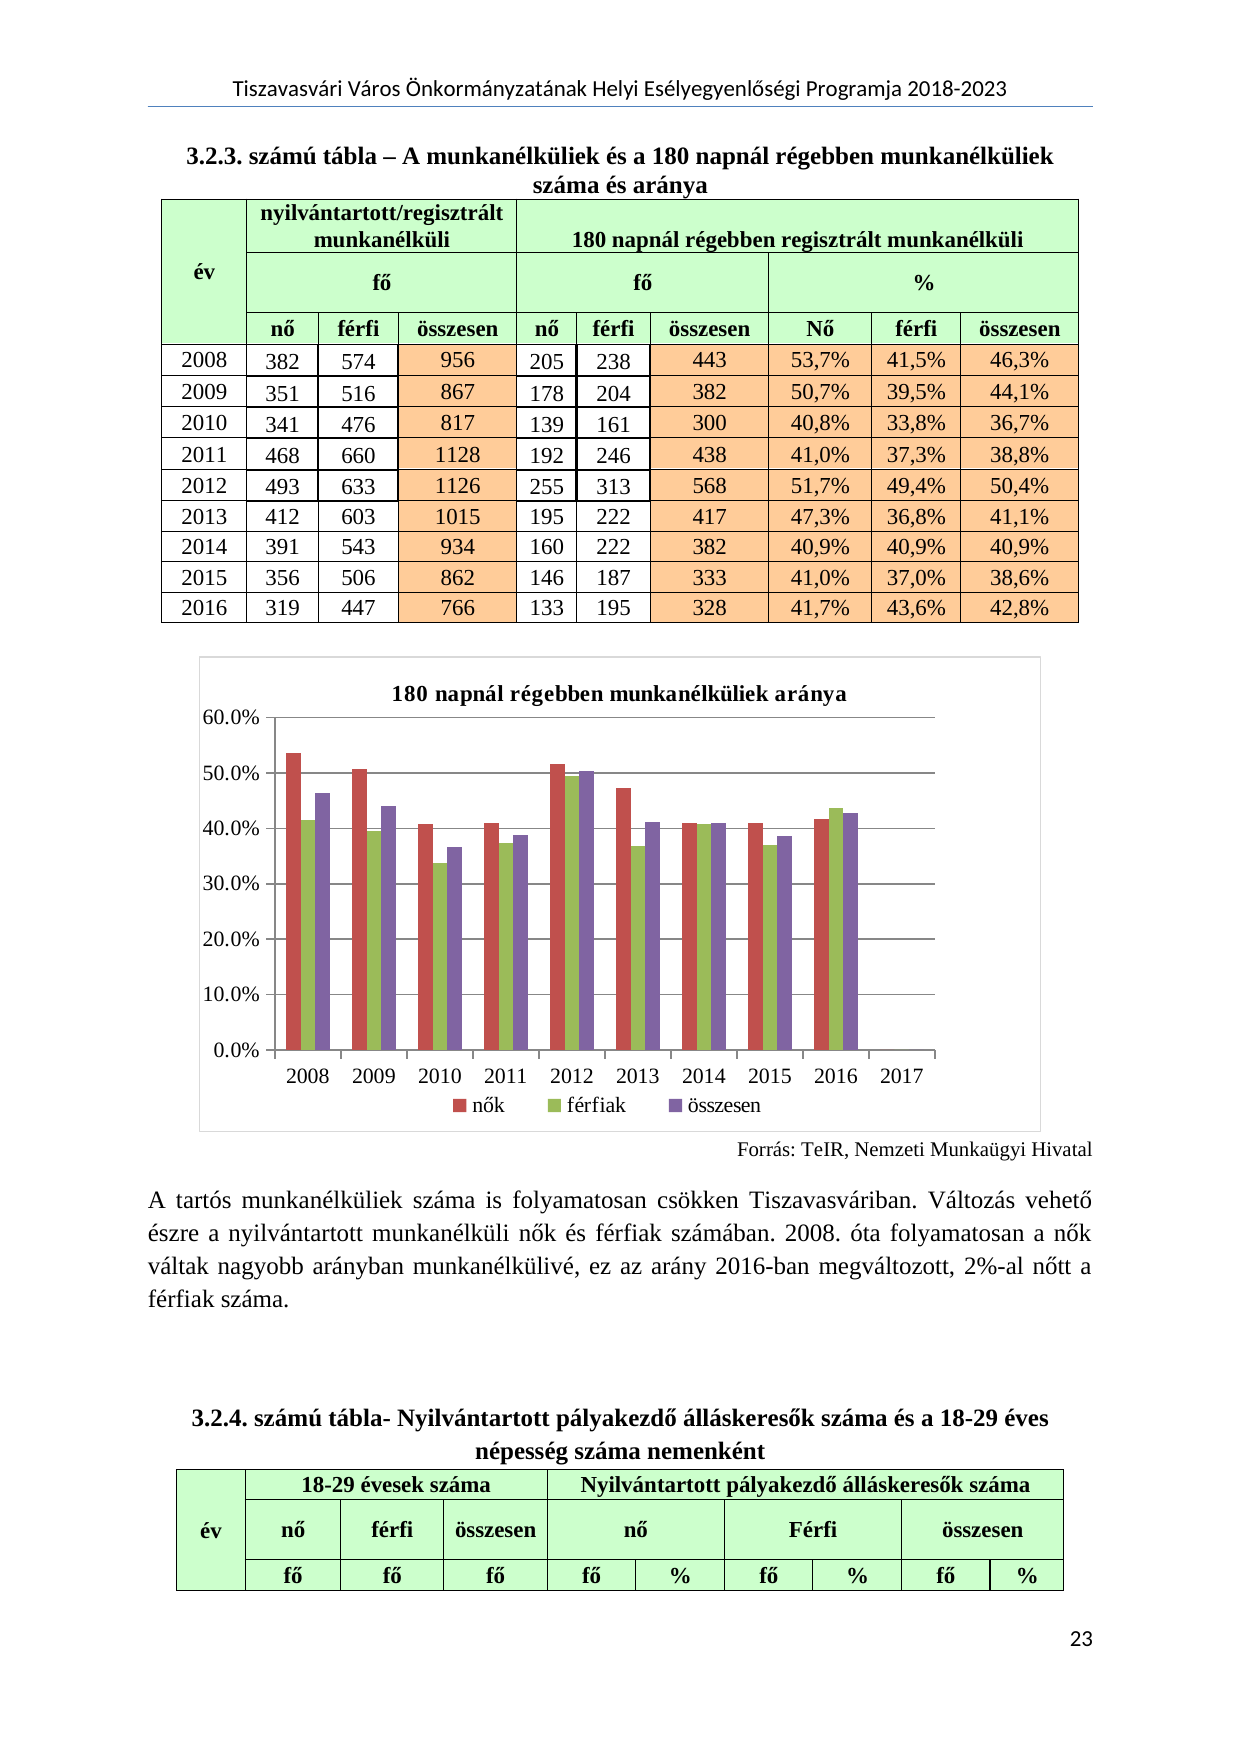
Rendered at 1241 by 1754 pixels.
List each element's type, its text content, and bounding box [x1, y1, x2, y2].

table_cell 2009 [162, 376, 246, 406]
table_cell 2010 [162, 407, 246, 437]
table_cell 53,7% [769, 345, 871, 375]
table_cell 38,6% [961, 562, 1078, 592]
table_cell 40,9% [872, 532, 960, 561]
table_cell 956 [399, 345, 516, 375]
table_cell % [636, 1560, 724, 1590]
table_cell 43,6% [872, 593, 960, 622]
table_cell fő [517, 253, 768, 312]
table_cell összesen [444, 1500, 547, 1559]
table_cell 862 [399, 562, 516, 592]
table_cell 300 [651, 407, 768, 437]
table_cell 2015 [162, 562, 246, 592]
table_cell 161 [578, 408, 649, 437]
table_cell 222 [577, 532, 650, 561]
table_cell 313 [578, 471, 649, 500]
table_cell 238 [578, 345, 649, 375]
table_cell nő [247, 313, 318, 343]
table_cell nyilvántartott/regisztrált munkanélküli [247, 200, 516, 252]
table_cell 47,3% [769, 501, 871, 531]
table_cell összesen [651, 313, 768, 343]
table_cell 40,9% [769, 532, 871, 561]
table_cell 2008 [162, 345, 246, 375]
table_cell 2011 [162, 438, 246, 468]
table_cell 468 [247, 439, 317, 468]
table_cell 934 [399, 532, 516, 561]
table_cell fő [902, 1560, 989, 1590]
table_cell 133 [517, 593, 576, 622]
table_cell 36,8% [872, 501, 960, 531]
table_cell 41,0% [769, 438, 871, 468]
table_cell 543 [319, 532, 398, 561]
table_cell 146 [517, 562, 576, 592]
text 3.2.4. számú tábla- Nyilvántartott pályakezdő álláskeresők száma és a 18-29 éves népesség száma nemenként [148, 1403, 1093, 1465]
table_cell 319 [247, 593, 318, 622]
text A tartós munkanélküliek száma is folyamatosan csökken Tiszavasváriban. Változás vehető észre a nyilvántartott munkanélküli nők és férfiak számában. 2008. óta folyamatosan a nők váltak nagyobb arányban munkanélkülivé, ez az arány 2016-ban megváltozott, 2%-al nőtt a férfiak száma. [148, 1185, 1093, 1313]
table_cell nő [517, 313, 576, 343]
table_cell 40,8% [769, 407, 871, 437]
table_cell 412 [247, 502, 318, 531]
table_cell 160 [517, 532, 576, 561]
table_cell 246 [578, 439, 649, 468]
table_cell 39,5% [872, 376, 960, 406]
table_cell 205 [517, 345, 575, 375]
table_cell fő [444, 1560, 547, 1590]
table_cell 516 [319, 377, 397, 406]
table_cell 341 [247, 408, 317, 437]
table_cell 42,8% [961, 593, 1078, 622]
table_cell fő [246, 1560, 340, 1590]
table_cell 333 [651, 562, 768, 592]
table_cell Férfi [725, 1500, 901, 1559]
table_cell fő [725, 1560, 812, 1590]
table_cell év [162, 200, 246, 343]
table_cell 49,4% [872, 470, 960, 500]
table_cell 41,5% [872, 345, 960, 375]
table_cell 2012 [162, 470, 246, 500]
table_header 18-29 évesek száma [246, 1470, 547, 1499]
table_cell % [769, 253, 1078, 312]
table_cell % [991, 1560, 1063, 1590]
table_cell 41,7% [769, 593, 871, 622]
table_cell férfi [872, 313, 960, 343]
table_cell férfi [319, 313, 398, 343]
table_cell 603 [319, 502, 398, 531]
text Forrás: TeIR, Nemzeti Munkaügyi Hivatal [148, 1137, 1093, 1161]
table_cell 180 napnál régebben regisztrált munkanélküli [517, 200, 1078, 252]
table_cell 50,7% [769, 376, 871, 406]
table_cell 633 [319, 471, 397, 500]
table_cell 867 [399, 376, 516, 406]
table_cell 1015 [399, 501, 516, 531]
table_cell 50,4% [961, 470, 1078, 500]
table_cell 328 [651, 593, 768, 622]
table_cell 2013 [162, 501, 246, 531]
table_cell 2016 [162, 593, 246, 622]
table_cell 506 [319, 562, 398, 592]
table_cell 204 [578, 377, 649, 406]
table_cell 41,0% [769, 562, 871, 592]
table_cell összesen [902, 1500, 1063, 1559]
table_header év [177, 1470, 245, 1590]
table_cell 351 [247, 377, 317, 406]
table_cell férfi [341, 1500, 443, 1559]
table_cell Nő [769, 313, 871, 343]
table_cell 817 [399, 407, 516, 437]
table_cell 222 [577, 502, 650, 531]
table_cell 382 [651, 376, 768, 406]
table_cell 382 [651, 532, 768, 561]
table_cell 41,1% [961, 501, 1078, 531]
table_cell 187 [577, 562, 650, 592]
table_cell fő [341, 1560, 443, 1590]
table_cell 391 [247, 532, 318, 561]
table_cell fő [548, 1560, 635, 1590]
table_header Nyilvántartott pályakezdő álláskeresők száma [548, 1470, 1063, 1499]
table_cell 46,3% [961, 345, 1078, 375]
table_cell 443 [651, 345, 768, 375]
table_cell 37,0% [872, 562, 960, 592]
table_cell 1126 [399, 470, 516, 500]
table_cell összesen [961, 313, 1078, 343]
table_cell 192 [517, 439, 575, 468]
table_cell fő [247, 253, 516, 312]
table_cell 417 [651, 501, 768, 531]
table_cell 356 [247, 562, 318, 592]
table_cell 195 [517, 502, 576, 531]
table_cell 195 [577, 593, 650, 622]
table_cell 447 [319, 593, 398, 622]
table_cell nő [548, 1500, 724, 1559]
table_cell 33,8% [872, 407, 960, 437]
table_cell 476 [319, 408, 397, 437]
table_cell 44,1% [961, 376, 1078, 406]
table_cell 574 [319, 345, 397, 375]
table_cell 178 [517, 377, 575, 406]
table_cell 255 [517, 471, 575, 500]
table_cell összesen [399, 313, 516, 343]
table_cell 493 [247, 471, 317, 500]
table_cell 51,7% [769, 470, 871, 500]
table_cell 568 [651, 470, 768, 500]
table_cell 1128 [399, 438, 516, 468]
table_cell 2014 [162, 532, 246, 561]
table_cell férfi [577, 313, 650, 343]
table_header 3.2.3. számú tábla – A munkanélküliek és a 180 napnál régebben munkanélküliek száma és aránya [162, 141, 1079, 198]
table_cell % [813, 1560, 901, 1590]
table_cell 37,3% [872, 438, 960, 468]
table_cell 36,7% [961, 407, 1078, 437]
table_cell 438 [651, 438, 768, 468]
table_cell 139 [517, 408, 575, 437]
table_cell 382 [247, 345, 317, 375]
table_cell 38,8% [961, 438, 1078, 468]
table_cell 766 [399, 593, 516, 622]
table_cell 40,9% [961, 532, 1078, 561]
table_cell 660 [319, 439, 397, 468]
table_cell nő [246, 1500, 340, 1559]
